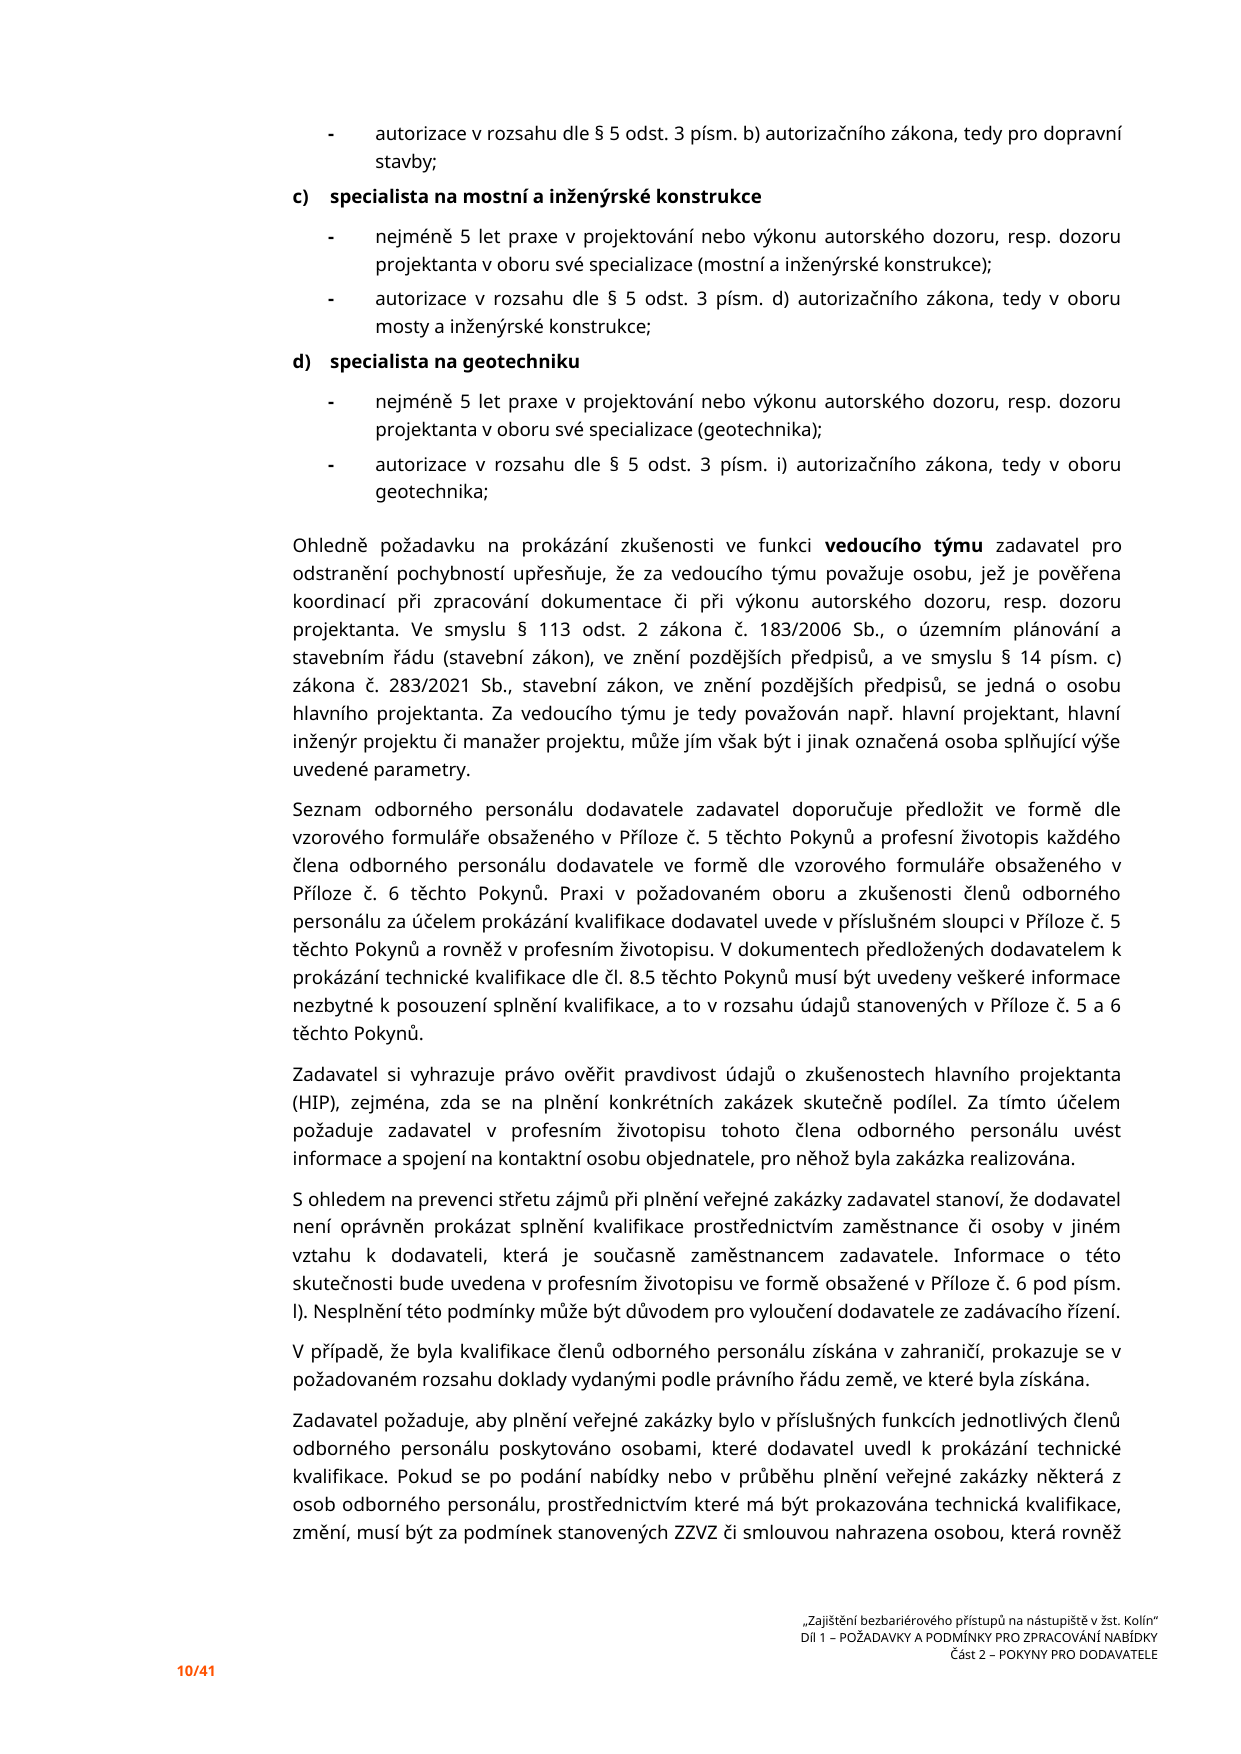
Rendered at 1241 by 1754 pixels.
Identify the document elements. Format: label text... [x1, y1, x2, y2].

text autorizace v rozsahu dle § 5 odst. 3 písm. d) autorizačního zákona, tedy v oboru mosty a inženýrské konstrukce; [328, 286, 1122, 339]
text autorizace v rozsahu dle § 5 odst. 3 písm. b) autorizačního zákona, tedy pro dopravní stavby; [328, 121, 1122, 174]
text Zadavatel si vyhrazuje právo ověřit pravdivost údajů o zkušenostech hlavního projektanta (HIP), zejména, zda se na plnění konkrétních zakázek skutečně podílel. Za tímto účelem požaduje zadavatel v profesním životopisu tohoto člena odborného personálu uvést informace a spojení na kontaktní osobu objednatele, pro něhož byla zakázka realizována. [292, 1061, 1122, 1171]
list specialista na mostní a inženýrské konstrukce [292, 183, 1122, 208]
text Seznam odborného personálu dodavatele zadavatel doporučuje předložit ve formě dle vzorového formuláře obsaženého v Příloze č. 5 těchto Pokynů a profesní životopis každého člena odborného personálu dodavatele ve formě dle vzorového formuláře obsaženého v Příloze č. 6 těchto Pokynů. Praxi v požadovaném oboru a zkušenosti členů odborného personálu za účelem prokázání kvalifikace dodavatel uvede v příslušném sloupci v Příloze č. 5 těchto Pokynů a rovněž v profesním životopisu. V dokumentech předložených dodavatelem k prokázání technické kvalifikace dle čl. 8.5 těchto Pokynů musí být uvedeny veškeré informace nezbytné k posouzení splnění kvalifikace, a to v rozsahu údajů stanovených v Příloze č. 5 a 6 těchto Pokynů. [292, 797, 1122, 1046]
text autorizace v rozsahu dle § 5 odst. 3 písm. i) autorizačního zákona, tedy v oboru geotechnika; [328, 451, 1122, 504]
text Ohledně požadavku na prokázání zkušenosti ve funkci vedoucího týmu zadavatel pro odstranění pochybností upřesňuje, že za vedoucího týmu považuje osobu, jež je pověřena koordinací při zpracování dokumentace či při výkonu autorského dozoru, resp. dozoru projektanta. Ve smyslu § 113 odst. 2 zákona č. 183/2006 Sb., o územním plánování a stavebním řádu (stavební zákon), ve znění pozdějších předpisů, a ve smyslu § 14 písm. c) zákona č. 283/2021 Sb., stavební zákon, ve znění pozdějších předpisů, se jedná o osobu hlavního projektanta. Za vedoucího týmu je tedy považován např. hlavní projektant, hlavní inženýr projektu či manažer projektu, může jím však být i jinak označená osoba splňující výše uvedené parametry. [292, 532, 1122, 782]
text nejméně 5 let praxe v projektování nebo výkonu autorského dozoru, resp. dozoru projektanta v oboru své specializace (geotechnika); [328, 388, 1122, 442]
text S ohledem na prevenci střetu zájmů při plnění veřejné zakázky zadavatel stanoví, že dodavatel není oprávněn prokázat splnění kvalifikace prostřednictvím zaměstnance či osoby v jiném vztahu k dodavateli, která je současně zaměstnancem zadavatele. Informace o této skutečnosti bude uvedena v profesním životopisu ve formě obsažené v Příloze č. 6 pod písm. l). Nesplnění této podmínky může být důvodem pro vyloučení dodavatele ze zadávacího řízení. [292, 1186, 1122, 1323]
list specialista na geotechniku [292, 348, 1122, 373]
text V případě, že byla kvalifikace členů odborného personálu získána v zahraničí, prokazuje se v požadovaném rozsahu doklady vydanými podle právního řádu země, ve které byla získána. [292, 1338, 1122, 1392]
text nejméně 5 let praxe v projektování nebo výkonu autorského dozoru, resp. dozoru projektanta v oboru své specializace (mostní a inženýrské konstrukce); [328, 223, 1122, 277]
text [292, 1407, 1122, 1544]
